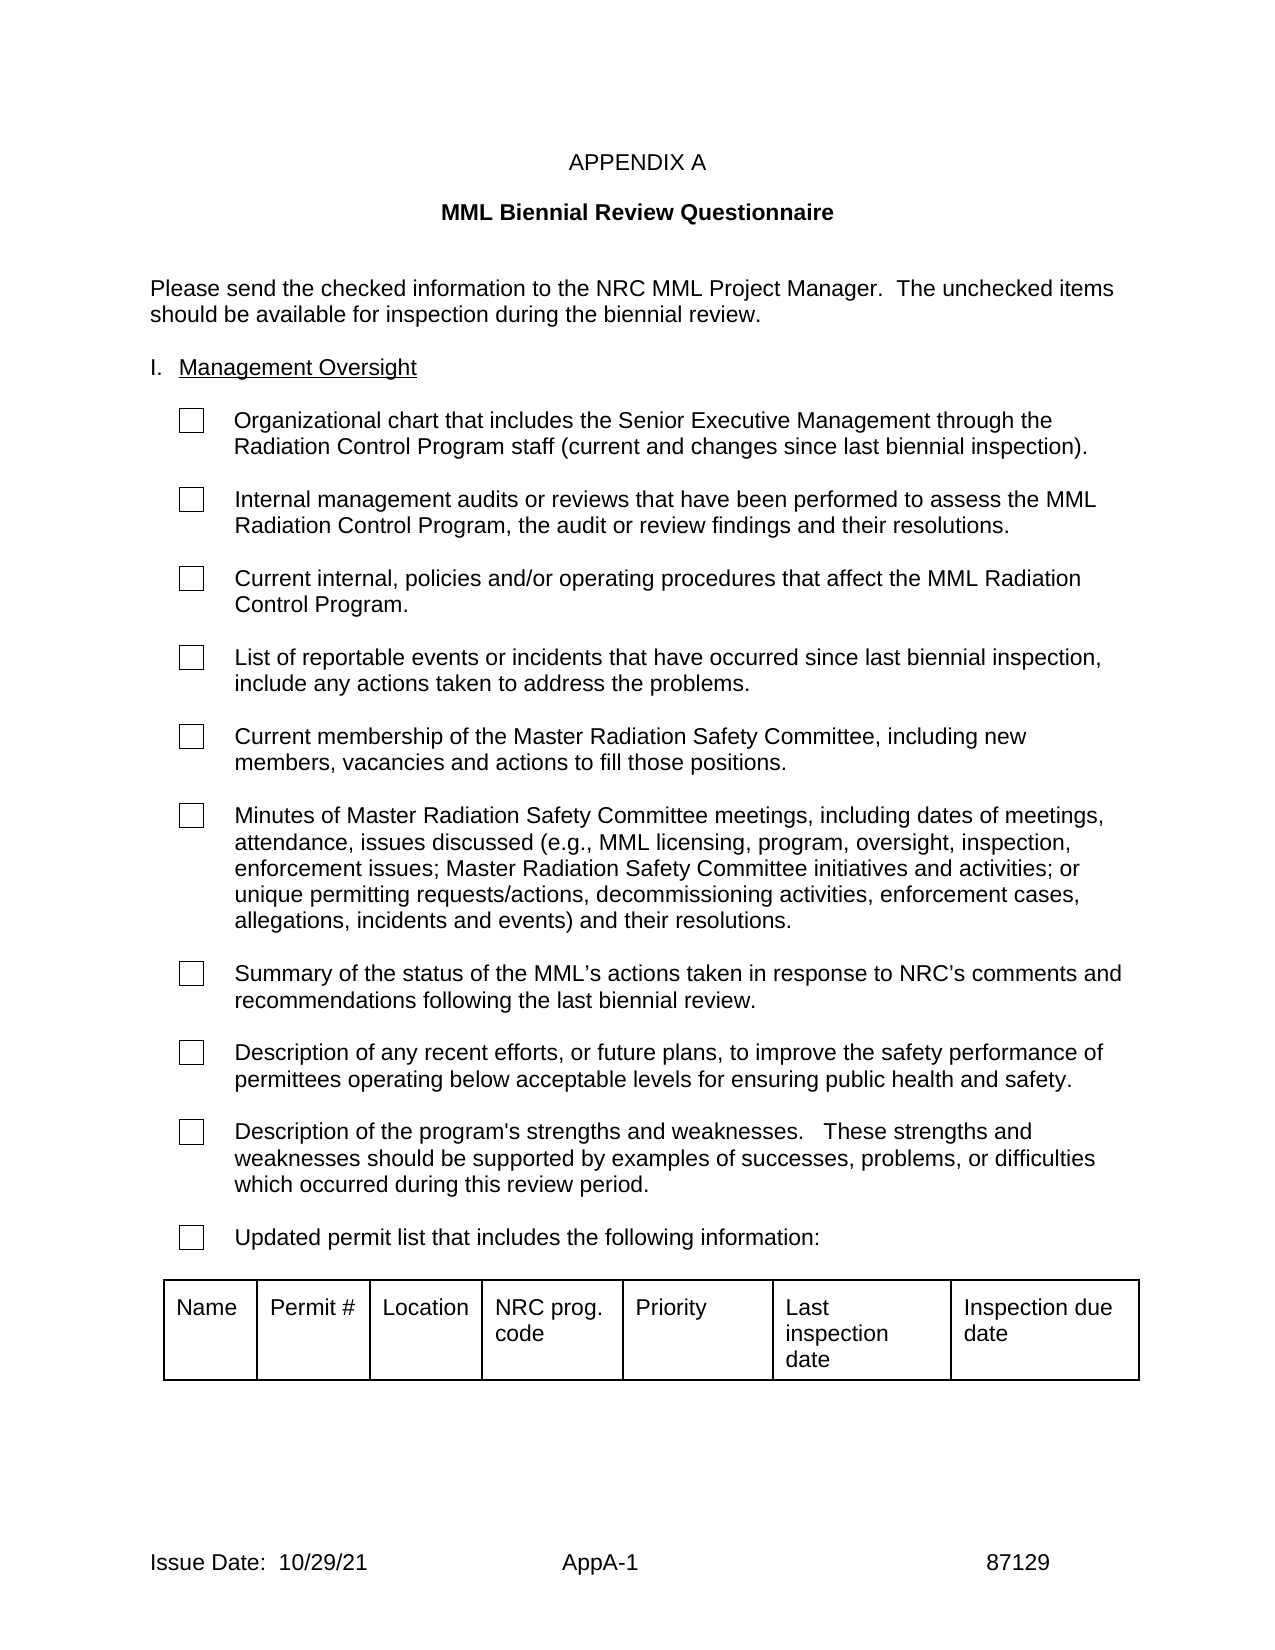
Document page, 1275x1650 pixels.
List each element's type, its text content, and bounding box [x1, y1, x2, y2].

text I. Management Oversight [150, 354, 1125, 380]
table_header Inspection due date [952, 1281, 1138, 1378]
table_header Last inspection date [774, 1281, 950, 1378]
table_header Location [371, 1281, 481, 1378]
text Internal management audits or reviews that have been performed to assess the MML Radiation Control Program, the audit or review findings and their resolutions. [178, 486, 1125, 538]
text Minutes of Master Radiation Safety Committee meetings, including dates of meetings, attendance, issues discussed (e.g., MML licensing, program, oversight, inspection, enforcement issues; Master Radiation Safety Committee initiatives and activities; or unique permitting requests/actions, decommissioning activities, enforcement cases, allegations, incidents and events) and their resolutions. [178, 802, 1125, 934]
text Description of the program's strengths and weaknesses. These strengths and weaknesses should be supported by examples of successes, problems, or difficulties which occurred during this review period. [178, 1118, 1125, 1197]
table_header Name [165, 1281, 256, 1378]
text Description of any recent efforts, or future plans, to improve the safety performance of permittees operating below acceptable levels for ensuring public health and safety. [178, 1039, 1125, 1092]
text Please send the checked information to the NRC MML Project Manager. The unchecked items should be available for inspection during the biennial review. [150, 275, 1125, 328]
text Current membership of the Master Radiation Safety Committee, including new members, vacancies and actions to fill those positions. [178, 723, 1125, 776]
text Current internal, policies and/or operating procedures that affect the MML Radiation Control Program. [178, 565, 1125, 618]
text APPENDIX A [150, 150, 1125, 175]
table_header Permit # [258, 1281, 369, 1378]
text Summary of the status of the MML’s actions taken in response to NRC’s comments and recommendations following the last biennial review. [178, 960, 1125, 1013]
table_header NRC prog. code [483, 1281, 622, 1378]
text Updated permit list that includes the following information: [178, 1224, 1125, 1250]
text Organizational chart that includes the Senior Executive Management through the Radiation Control Program staff (current and changes since last biennial inspection). [178, 407, 1125, 459]
table_header Priority [624, 1281, 772, 1378]
text MML Biennial Review Questionnaire [150, 200, 1125, 225]
text List of reportable events or incidents that have occurred since last biennial inspection, include any actions taken to address the problems. [178, 644, 1125, 697]
